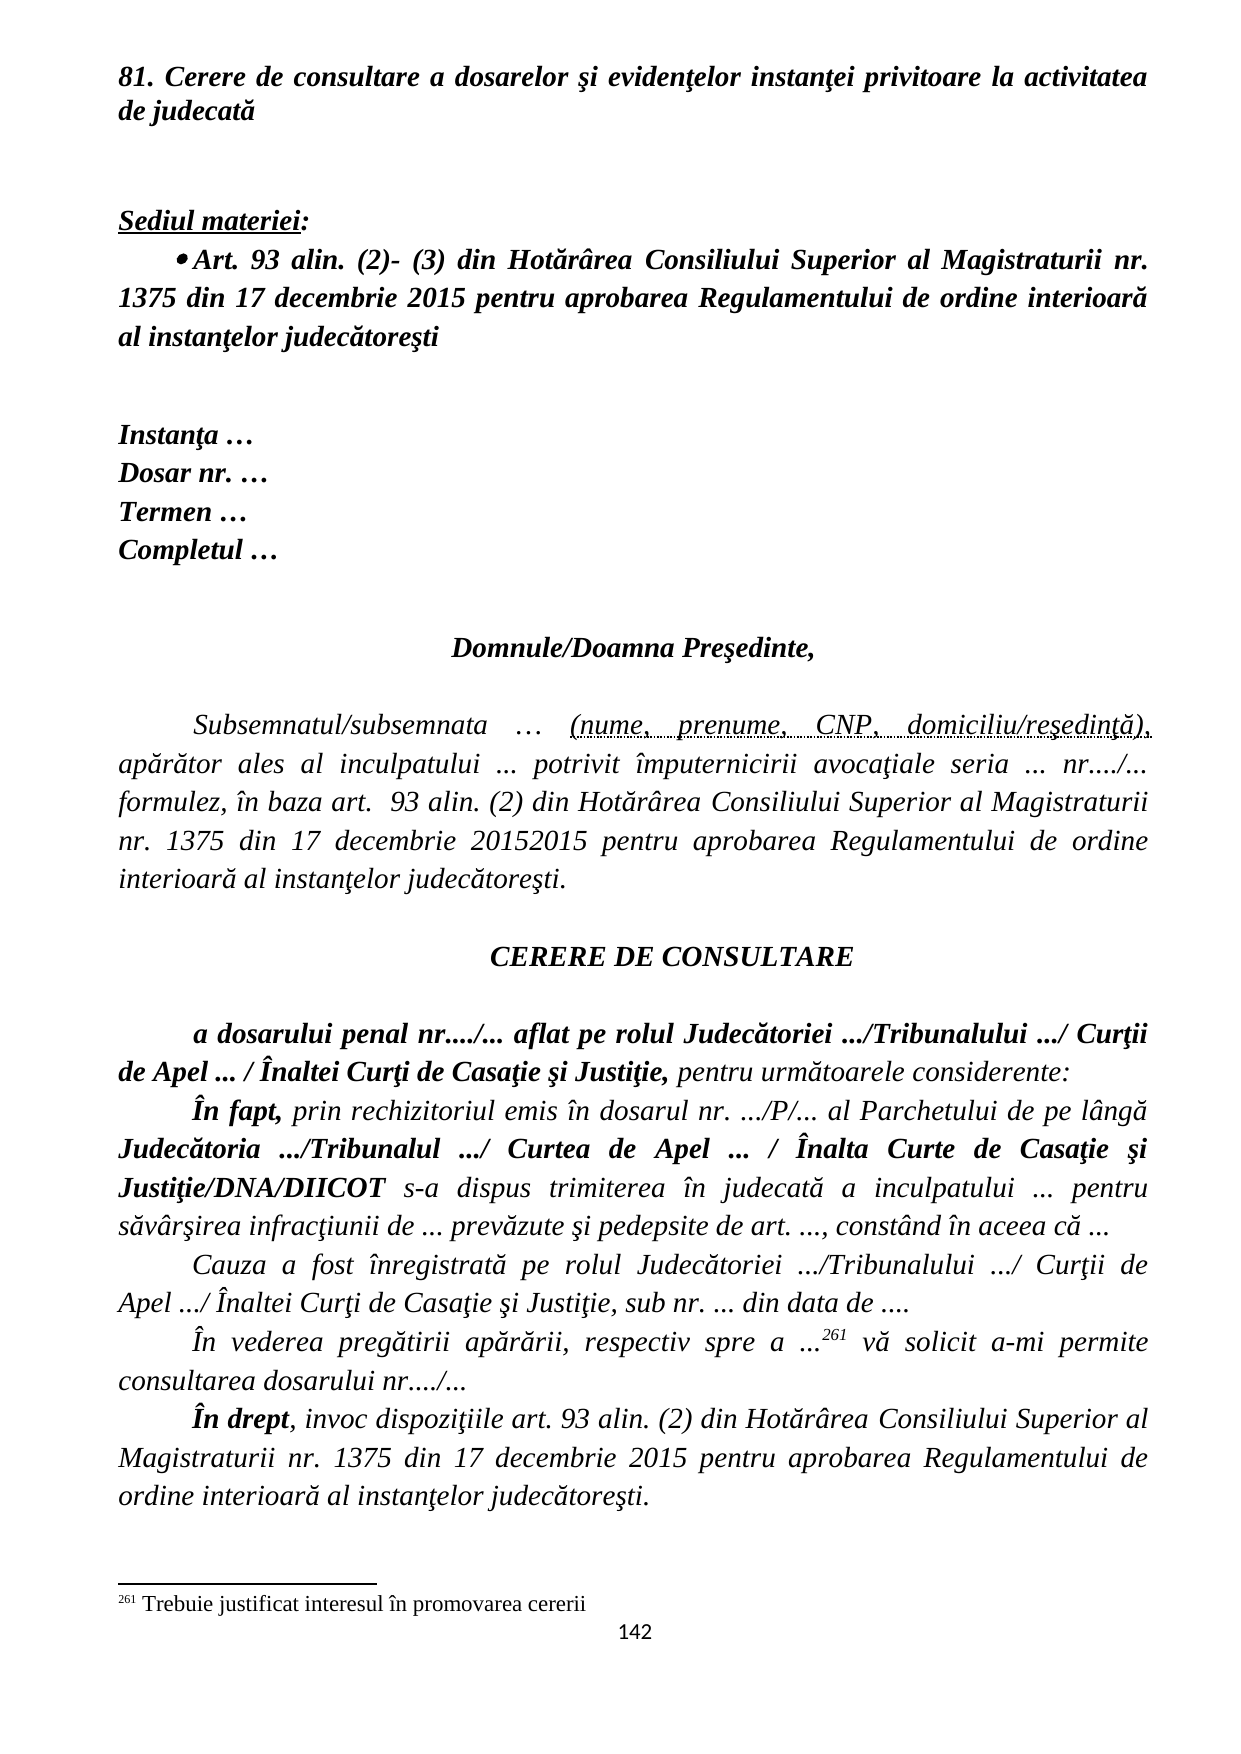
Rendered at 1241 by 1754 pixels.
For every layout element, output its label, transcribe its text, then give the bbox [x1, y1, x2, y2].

list Art. 93 alin. (2)- (3) din Hotărârea Consiliului Superior al Magistraturii nr. 1375 din 17 decembrie 2015 pentru aprobarea Regulamentului de ordine interioară al instanţelor judecătoreşti [118, 242, 1152, 352]
text Cauza a fost înregistrată pe rolul Judecătoriei .../Tribunalului .../ Curţii de Apel .../ Înaltei Curţi de Casaţie şi Justiţie, sub nr. ... din data de .... [118, 1247, 1152, 1319]
text Domnule/Doamna Preşedinte, [118, 630, 1152, 664]
text Instanţa … [118, 417, 1152, 450]
text În vederea pregătirii apărării, respectiv spre a ... vă solicit a-mi permite consultarea dosarului nr..../... [118, 1324, 1152, 1396]
text Subsemnatul/subsemnata … (nume, prenume, CNP, domiciliu/reşedinţă), apărător ales al inculpatului ... potrivit împuternicirii avocaţiale seria ... nr..../... formulez, în baza art. 93 alin. (2) din Hotărârea Consiliului Superior al Magistraturii nr. 1375 din 17 decembrie 20152015 pentru aprobarea Regulamentului de ordine interioară al instanţelor judecătoreşti. [118, 707, 1152, 895]
text Dosar nr. … [118, 455, 1152, 489]
text a dosarului penal nr..../... aflat pe rolul Judecătoriei .../Tribunalului .../ Curţii de Apel ... / Înaltei Curţi de Casaţie şi Justiţie, pentru următoarele considerente: [118, 1016, 1152, 1088]
text În drept, invoc dispoziţiile art. 93 alin. (2) din Hotărârea Consiliului Superior al Magistraturii nr. 1375 din 17 decembrie 2015 pentru aprobarea Regulamentului de ordine interioară al instanţelor judecătoreşti. [118, 1401, 1152, 1512]
text Termen … [118, 494, 1152, 527]
text În fapt, prin rechizitoriul emis în dosarul nr. .../P/... al Parchetului de pe lângă Judecătoria .../Tribunalul .../ Curtea de Apel ... / Înalta Curte de Casaţie şi Justiţie/DNA/DIICOT s-a dispus trimiterea în judecată a inculpatului ... pentru săvârşirea infracţiunii de ... prevăzute şi pedepsite de art. ..., constând în aceea că ... [118, 1093, 1152, 1242]
text CERERE DE CONSULTARE [118, 939, 1152, 972]
subtitle 81. Cerere de consultare a dosarelor şi evidenţelor instanţei privitoare la activitatea de judecată [118, 59, 1152, 126]
text Completul … [118, 532, 1152, 566]
text Sediul materiei: [118, 203, 1152, 237]
